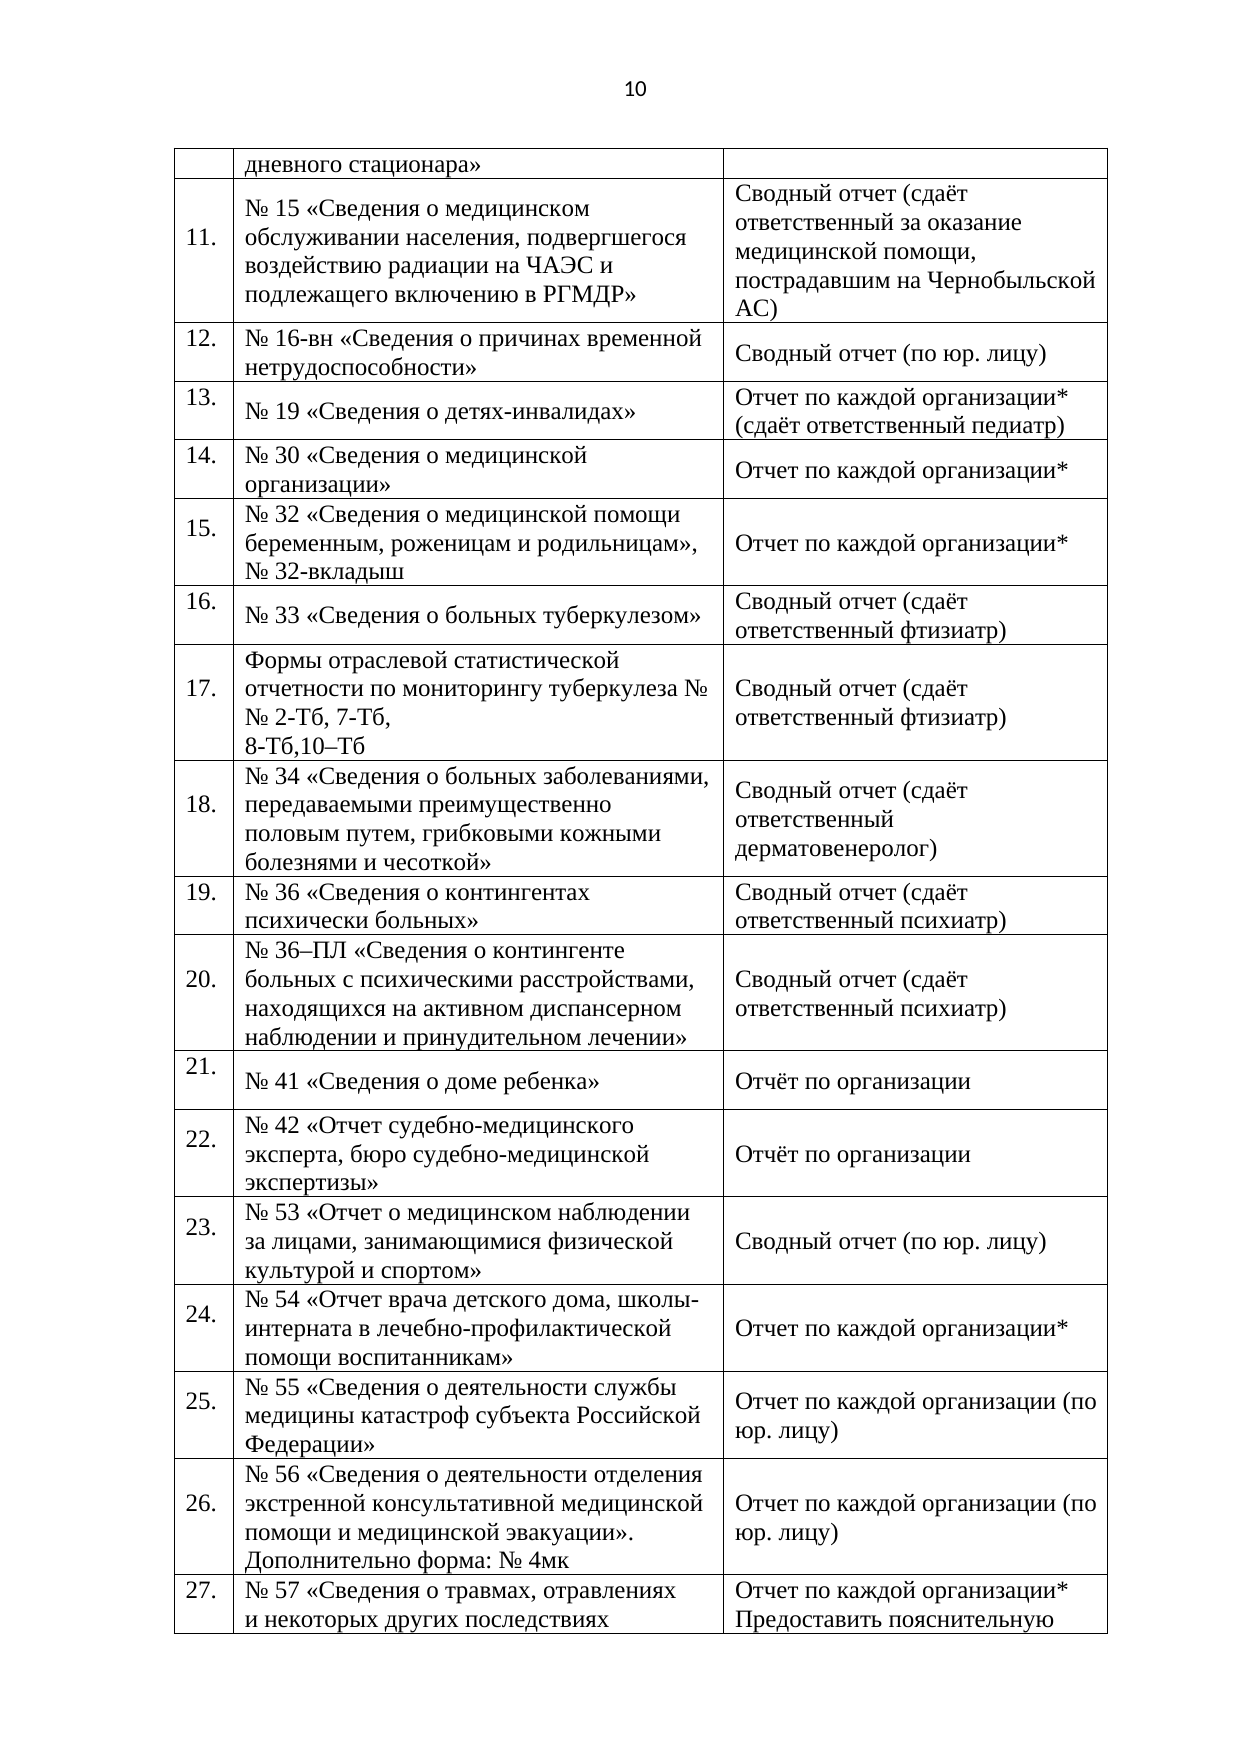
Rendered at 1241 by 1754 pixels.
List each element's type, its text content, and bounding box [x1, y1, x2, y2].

table_cell № 53 «Отчет о медицинском наблюдении за лицами, занимающимися физической культурой и спортом» [234, 1197, 723, 1283]
table_cell Отчет по каждой организации* (сдаёт ответственный педиатр) [724, 382, 1107, 439]
table_cell № 33 «Сведения о больных туберкулезом» [234, 586, 723, 644]
table_cell [175, 1285, 233, 1371]
table_cell Сводный отчет (сдаёт ответственный фтизиатр) [724, 586, 1107, 644]
table_cell № 15 «Сведения о медицинском обслуживании населения, подвергшегося воздействию радиации на ЧАЭС и подлежащего включению в РГМДР» [234, 179, 723, 322]
table_cell [175, 179, 233, 322]
table_cell Сводный отчет (сдаёт ответственный за оказание медицинской помощи, пострадавшим на Чернобыльской АС) [724, 179, 1107, 322]
table_cell [175, 1051, 233, 1109]
table_cell [175, 323, 233, 381]
table_cell Формы отраслевой статистической отчетности по мониторингу туберкулеза №№ 2-Тб, 7-Тб, 8-Тб,10–Тб [234, 645, 723, 760]
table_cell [724, 1575, 1107, 1633]
table_cell № 54 «Отчет врача детского дома, школы-интерната в лечебно-профилактической помощи воспитанникам» [234, 1285, 723, 1371]
table_cell № 19 «Сведения о детях-инвалидах» [234, 382, 723, 439]
table_cell [175, 1197, 233, 1283]
table_cell № 41 «Сведения о доме ребенка» [234, 1051, 723, 1109]
table_cell [175, 645, 233, 760]
table_cell Отчет по каждой организации* [724, 499, 1107, 585]
table_cell Отчет по каждой организации (по юр. лицу) [724, 1459, 1107, 1574]
table_cell № 32 «Сведения о медицинской помощи беременным, роженицам и родильницам», № 32-вкладыш [234, 499, 723, 585]
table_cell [234, 1575, 723, 1633]
table_cell № 30 «Сведения о медицинской организации» [234, 440, 723, 498]
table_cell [724, 149, 1107, 177]
table_cell [175, 382, 233, 439]
table_cell № 36–ПЛ «Сведения о контингенте больных с психическими расстройствами, находящихся на активном диспансерном наблюдении и принудительном лечении» [234, 935, 723, 1050]
table_cell [175, 877, 233, 934]
table_cell № 55 «Сведения о деятельности службы медицины катастроф субъекта Российской Федерации» [234, 1372, 723, 1458]
table_cell № 36 «Сведения о контингентах психически больных» [234, 877, 723, 934]
table_cell [175, 586, 233, 644]
table_cell [175, 149, 233, 177]
table_cell № 56 «Сведения о деятельности отделения экстренной консультативной медицинской помощи и медицинской эвакуации». Дополнительно форма: № 4мк [234, 1459, 723, 1574]
table_cell № 34 «Сведения о больных заболеваниями, передаваемыми преимущественно половым путем, грибковыми кожными болезнями и чесоткой» [234, 761, 723, 876]
table_cell № 42 «Отчет судебно-медицинского эксперта, бюро судебно-медицинской экспертизы» [234, 1110, 723, 1196]
table_cell [175, 1110, 233, 1196]
table_cell Сводный отчет (по юр. лицу) [724, 323, 1107, 381]
table_cell Отчет по каждой организации (по юр. лицу) [724, 1372, 1107, 1458]
table_cell Сводный отчет (сдаёт ответственный психиатр) [724, 935, 1107, 1050]
table_cell Сводный отчет (сдаёт ответственный фтизиатр) [724, 645, 1107, 760]
table_cell Отчёт по организации [724, 1110, 1107, 1196]
table_cell [175, 1459, 233, 1574]
table_cell № 16-вн «Сведения о причинах временной нетрудоспособности» [234, 323, 723, 381]
table_cell Отчет по каждой организации* [724, 1285, 1107, 1371]
table_cell Сводный отчет (по юр. лицу) [724, 1197, 1107, 1283]
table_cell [234, 149, 723, 177]
table_cell [175, 499, 233, 585]
table_cell [175, 1372, 233, 1458]
table_cell [175, 935, 233, 1050]
table_cell [175, 1575, 233, 1633]
table_cell Отчёт по организации [724, 1051, 1107, 1109]
table_cell [175, 761, 233, 876]
table_cell Сводный отчет (сдаёт ответственный дерматовенеролог) [724, 761, 1107, 876]
table_cell Отчет по каждой организации* [724, 440, 1107, 498]
table_cell [175, 440, 233, 498]
table_cell Сводный отчет (сдаёт ответственный психиатр) [724, 877, 1107, 934]
